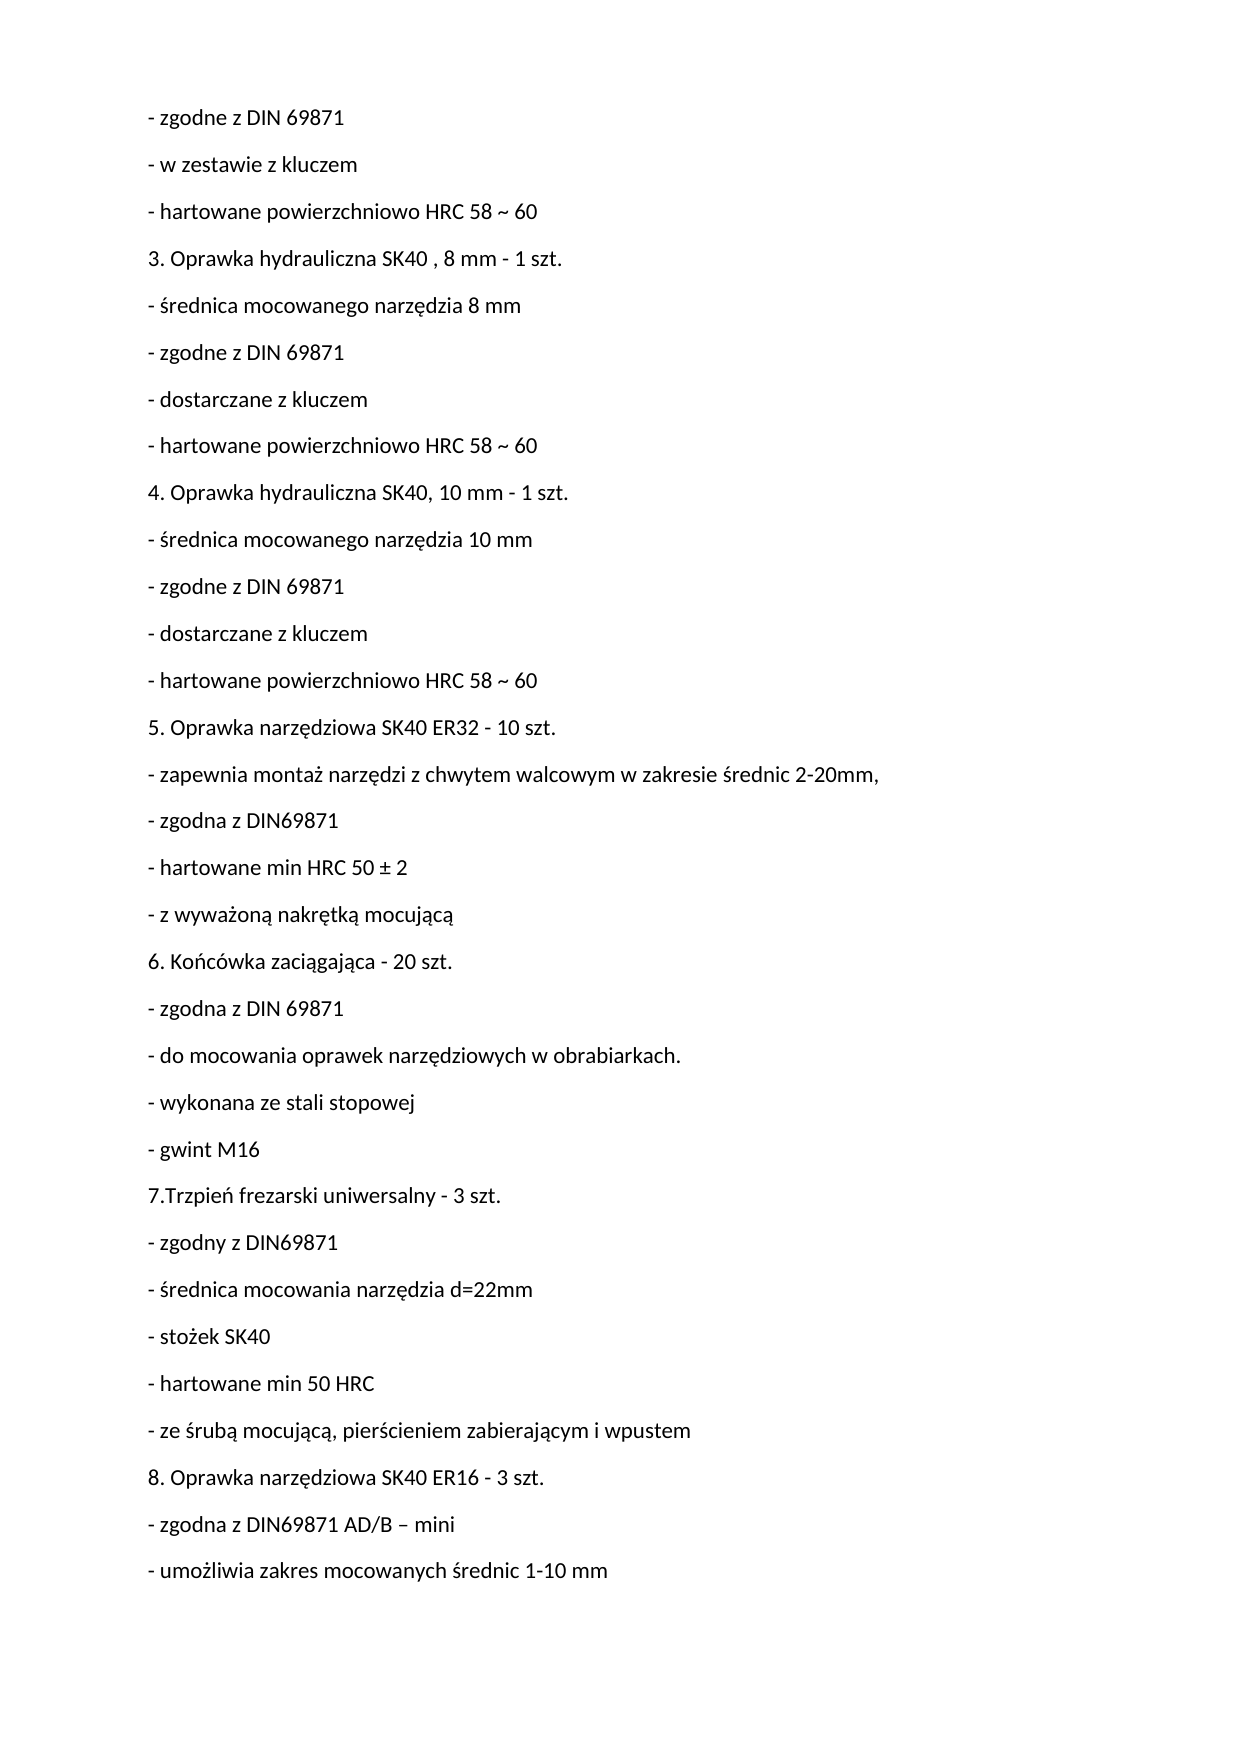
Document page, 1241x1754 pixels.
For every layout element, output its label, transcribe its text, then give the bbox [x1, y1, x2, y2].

text 4. Oprawka hydrauliczna SK40, 10 mm - 1 szt. [148, 478, 1093, 506]
text - stożek SK40 [148, 1322, 1093, 1350]
text - zgodne z DIN 69871 [148, 103, 1093, 131]
text - średnica mocowanego narzędzia 8 mm [148, 291, 1093, 319]
text 5. Oprawka narzędziowa SK40 ER32 - 10 szt. [148, 713, 1093, 741]
text - hartowane powierzchniowo HRC 58 ~ 60 [148, 432, 1093, 459]
text - średnica mocowania narzędzia d=22mm [148, 1275, 1093, 1303]
text - zgodne z DIN 69871 [148, 572, 1093, 600]
text - umożliwia zakres mocowanych średnic 1-10 mm [148, 1557, 1093, 1584]
text - zgodna z DIN 69871 [148, 994, 1093, 1022]
text - hartowane powierzchniowo HRC 58 ~ 60 [148, 666, 1093, 694]
text - zgodna z DIN69871 AD/B – mini [148, 1510, 1093, 1538]
text - ze śrubą mocującą, pierścieniem zabierającym i wpustem [148, 1416, 1093, 1444]
text - gwint M16 [148, 1135, 1093, 1163]
text - zapewnia montaż narzędzi z chwytem walcowym w zakresie średnic 2-20mm, [148, 760, 1093, 788]
text - dostarczane z kluczem [148, 619, 1093, 647]
text - hartowane min 50 HRC [148, 1369, 1093, 1397]
text - hartowane min HRC 50 ± 2 [148, 853, 1093, 881]
text - hartowane powierzchniowo HRC 58 ~ 60 [148, 197, 1093, 225]
text 3. Oprawka hydrauliczna SK40 , 8 mm - 1 szt. [148, 244, 1093, 272]
text - w zestawie z kluczem [148, 150, 1093, 178]
text - średnica mocowanego narzędzia 10 mm [148, 525, 1093, 553]
text - z wyważoną nakrętką mocującą [148, 900, 1093, 928]
text - do mocowania oprawek narzędziowych w obrabiarkach. [148, 1041, 1093, 1069]
text 8. Oprawka narzędziowa SK40 ER16 - 3 szt. [148, 1463, 1093, 1491]
text - dostarczane z kluczem [148, 385, 1093, 413]
text 7.Trzpień frezarski uniwersalny - 3 szt. [148, 1182, 1093, 1209]
text - zgodna z DIN69871 [148, 807, 1093, 834]
text - wykonana ze stali stopowej [148, 1088, 1093, 1116]
text - zgodny z DIN69871 [148, 1228, 1093, 1256]
text - zgodne z DIN 69871 [148, 338, 1093, 366]
text 6. Końcówka zaciągająca - 20 szt. [148, 947, 1093, 975]
